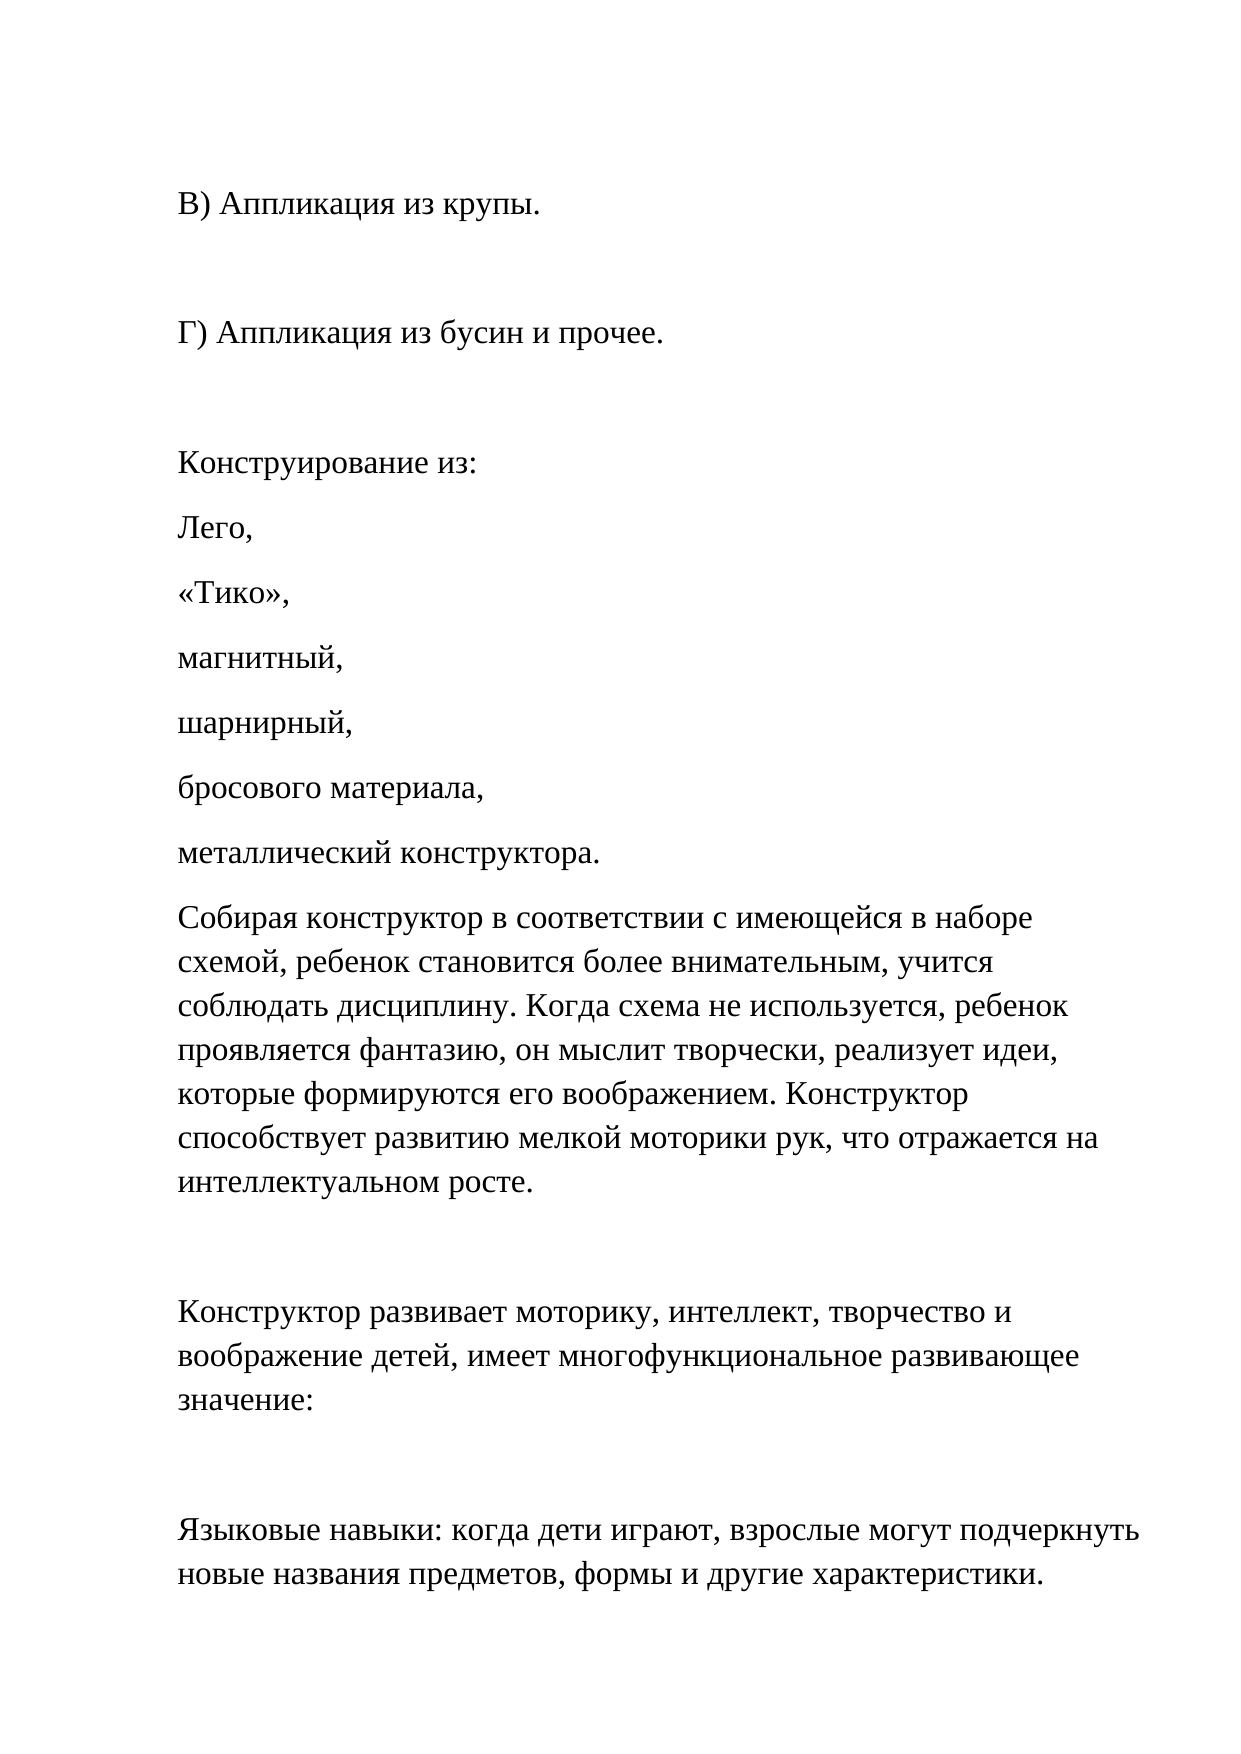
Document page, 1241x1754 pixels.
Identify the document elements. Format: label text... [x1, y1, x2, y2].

text В) Аппликация из крупы. [177, 183, 1152, 221]
text Лего, [177, 507, 1152, 546]
text магнитный, [177, 637, 1152, 676]
text «Тико», [177, 572, 1152, 611]
text Языковые навыки: когда дети играют, взрослые могут подчеркнуть новые названия предметов, формы и другие характеристики. [177, 1509, 1152, 1591]
text Г) Аппликация из бусин и прочее. [177, 313, 1152, 351]
text бросового материала, [177, 767, 1152, 805]
text Собирая конструктор в соответствии с имеющейся в наборе схемой, ребенок становится более внимательным, учится соблюдать дисциплину. Когда схема не используется, ребенок проявляется фантазию, он мыслит творчески, реализует идеи, которые формируются его воображением. Конструктор способствует развитию мелкой моторики рук, что отражается на интеллектуальном росте. [177, 897, 1152, 1199]
text шарнирный, [177, 702, 1152, 741]
text Конструирование из: [177, 443, 1152, 481]
text Конструктор развивает моторику, интеллект, творчество и воображение детей, имеет многофункциональное развивающее значение: [177, 1291, 1152, 1417]
text металлический конструктора. [177, 832, 1152, 870]
